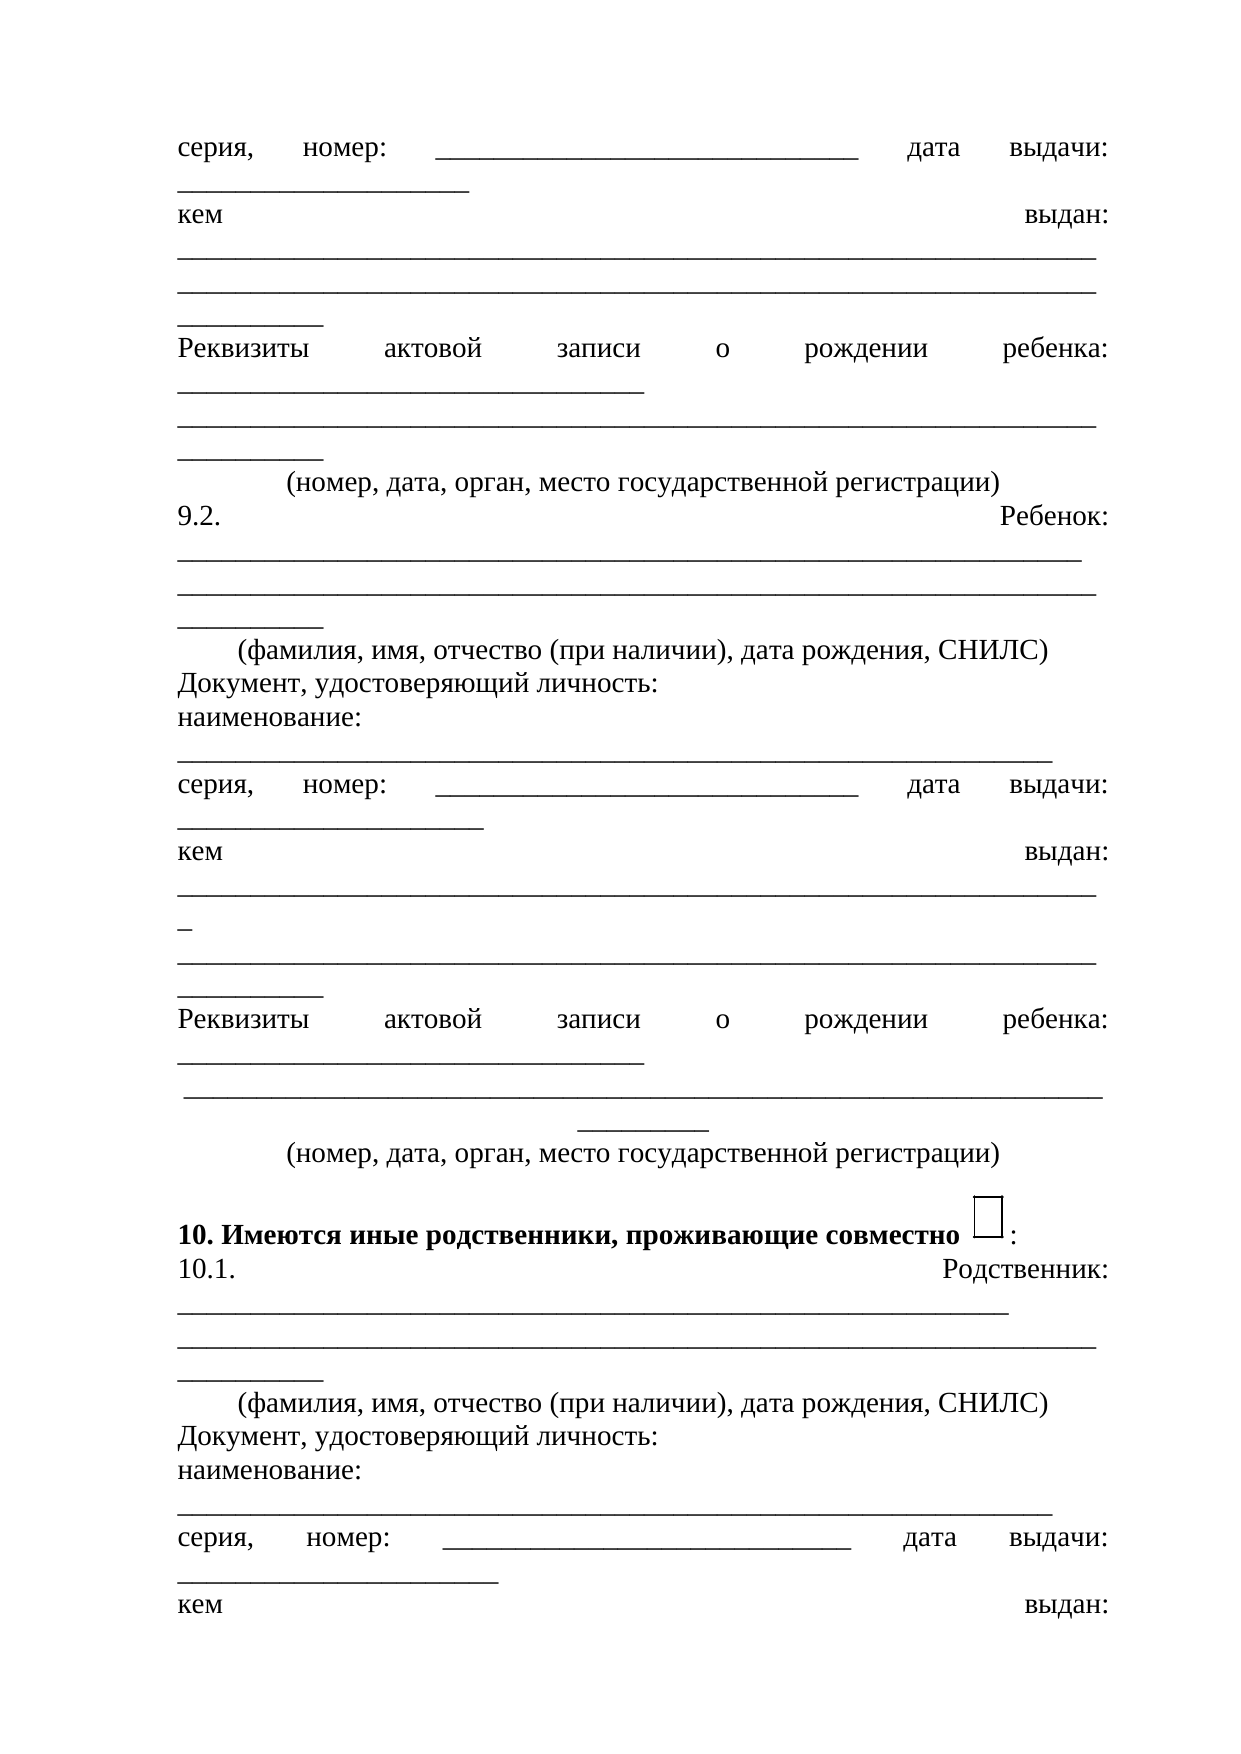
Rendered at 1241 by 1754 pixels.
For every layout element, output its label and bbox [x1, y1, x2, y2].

table_cell [171, 118, 1116, 1179]
table_cell [171, 1179, 1116, 1630]
